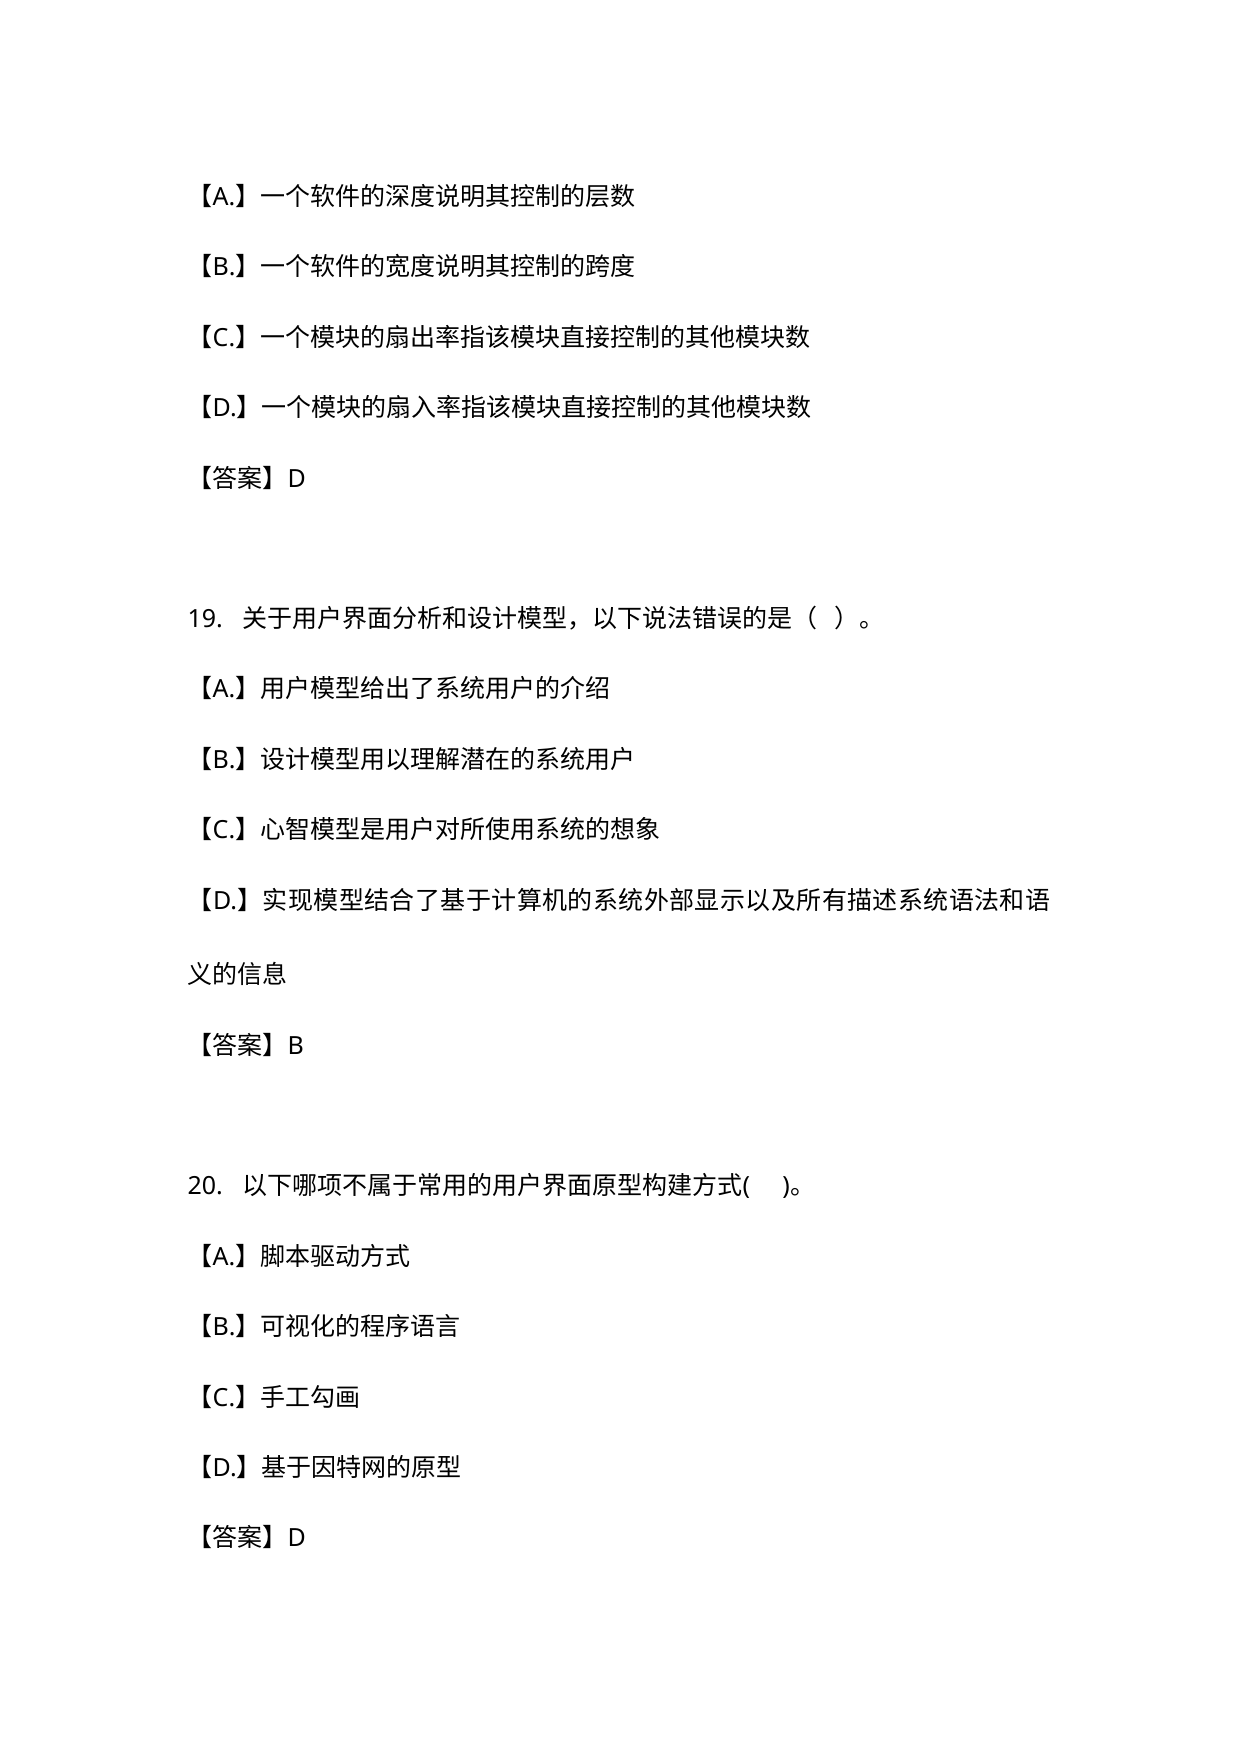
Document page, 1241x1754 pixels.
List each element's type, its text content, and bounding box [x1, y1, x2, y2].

text 【D.】一个模块的扇入率指该模块直接控制的其他模块数 [187, 373, 1053, 438]
text 【D.】基于因特网的原型 [187, 1433, 1053, 1498]
text 【D.】实现模型结合了基于计算机的系统外部显示以及所有描述系统语法和语义的信息 [187, 866, 1053, 1006]
text 【B.】可视化的程序语言 [187, 1292, 1053, 1357]
text 【A.】用户模型给出了系统用户的介绍 [187, 654, 1053, 719]
text 【C.】心智模型是用户对所使用系统的想象 [187, 795, 1053, 860]
text 【B.】一个软件的宽度说明其控制的跨度 [187, 232, 1053, 297]
list 关于用户界面分析和设计模型，以下说法错误的是（ ）。 [187, 584, 1053, 649]
text 【A.】脚本驱动方式 [187, 1222, 1053, 1287]
text 【A.】一个软件的深度说明其控制的层数 [187, 162, 1053, 227]
text 【答案】D [187, 1503, 1053, 1568]
text 【答案】D [187, 444, 1053, 509]
text 【B.】设计模型用以理解潜在的系统用户 [187, 725, 1053, 790]
text 【答案】B [187, 1011, 1053, 1076]
list 以下哪项不属于常用的用户界面原型构建方式( )。 [187, 1151, 1053, 1216]
text 【C.】手工勾画 [187, 1363, 1053, 1428]
text 【C.】一个模块的扇出率指该模块直接控制的其他模块数 [187, 303, 1053, 368]
